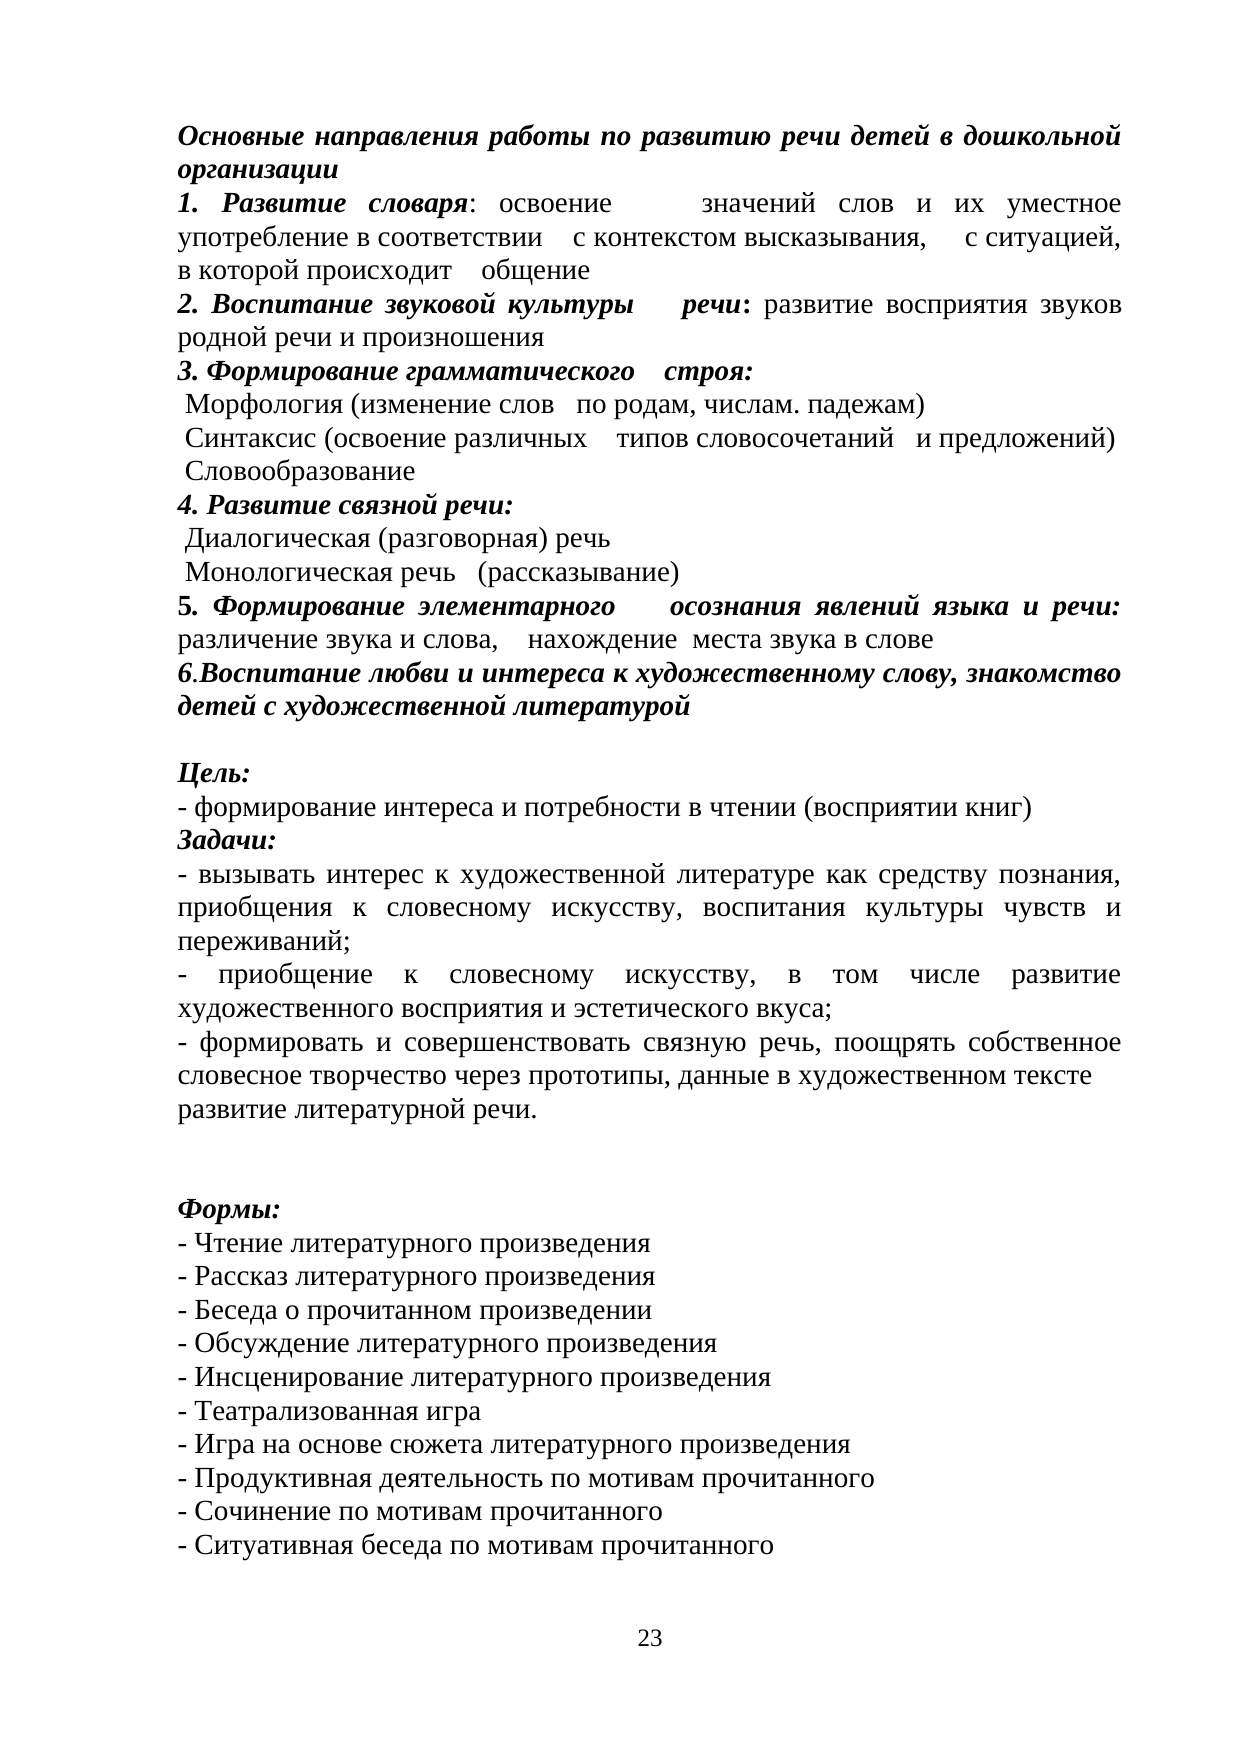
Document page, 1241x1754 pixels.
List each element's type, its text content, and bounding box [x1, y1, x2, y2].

text 5. Формирование элементарного осознания явлений языка и речи: различение звука и слова, нахождение места звука в слове [177, 588, 1122, 655]
text - Продуктивная деятельность по мотивам прочитанного [177, 1460, 1122, 1493]
text - формировать и совершенствовать связную речь, поощрять собственное словесное творчество через прототипы, данные в художественном тексте [177, 1024, 1122, 1091]
text 1. Развитие словаря: освоение значений слов и их уместное употребление в соответствии с контекстом высказывания, с ситуацией, в которой происходит общение [177, 185, 1122, 286]
text - Беседа о прочитанном произведении [177, 1292, 1122, 1326]
text Основные направления работы по развитию речи детей в дошкольной организации [177, 118, 1122, 185]
text развитие литературной речи. [177, 1091, 1122, 1124]
text - Инсценирование литературного произведения [177, 1359, 1122, 1393]
text - Обсуждение литературного произведения [177, 1326, 1122, 1359]
text 3. Формирование грамматического строя: [177, 353, 1122, 386]
text Синтаксис (освоение различных типов словосочетаний и предложений) [177, 420, 1122, 453]
text - Рассказ литературного произведения [177, 1258, 1122, 1292]
text - Ситуативная беседа по мотивам прочитанного [177, 1527, 1122, 1560]
text Задачи: [177, 822, 1122, 856]
text 6.Воспитание любви и интереса к художественному слову, знакомство детей с художественной литературой [177, 655, 1122, 722]
text Словообразование [177, 453, 1122, 487]
text Цель: [177, 755, 1122, 789]
text - вызывать интерес к художественной литературе как средству познания, приобщения к словесному искусству, воспитания культуры чувств и переживаний; [177, 856, 1122, 957]
text Морфология (изменение слов по родам, числам. падежам) [177, 386, 1122, 420]
text - Сочинение по мотивам прочитанного [177, 1493, 1122, 1527]
text - Чтение литературного произведения [177, 1225, 1122, 1258]
text Монологическая речь (рассказывание) [177, 554, 1122, 588]
text Диалогическая (разговорная) речь [177, 521, 1122, 554]
text Формы: [177, 1191, 1122, 1225]
text - формирование интереса и потребности в чтении (восприятии книг) [177, 789, 1122, 822]
text 2. Воспитание звуковой культуры речи: развитие восприятия звуков родной речи и произношения [177, 286, 1122, 353]
text - Театрализованная игра [177, 1393, 1122, 1426]
text - приобщение к словесному искусству, в том числе развитие художественного восприятия и эстетического вкуса; [177, 957, 1122, 1024]
text 4. Развитие связной речи: [177, 487, 1122, 521]
text - Игра на основе сюжета литературного произведения [177, 1426, 1122, 1460]
